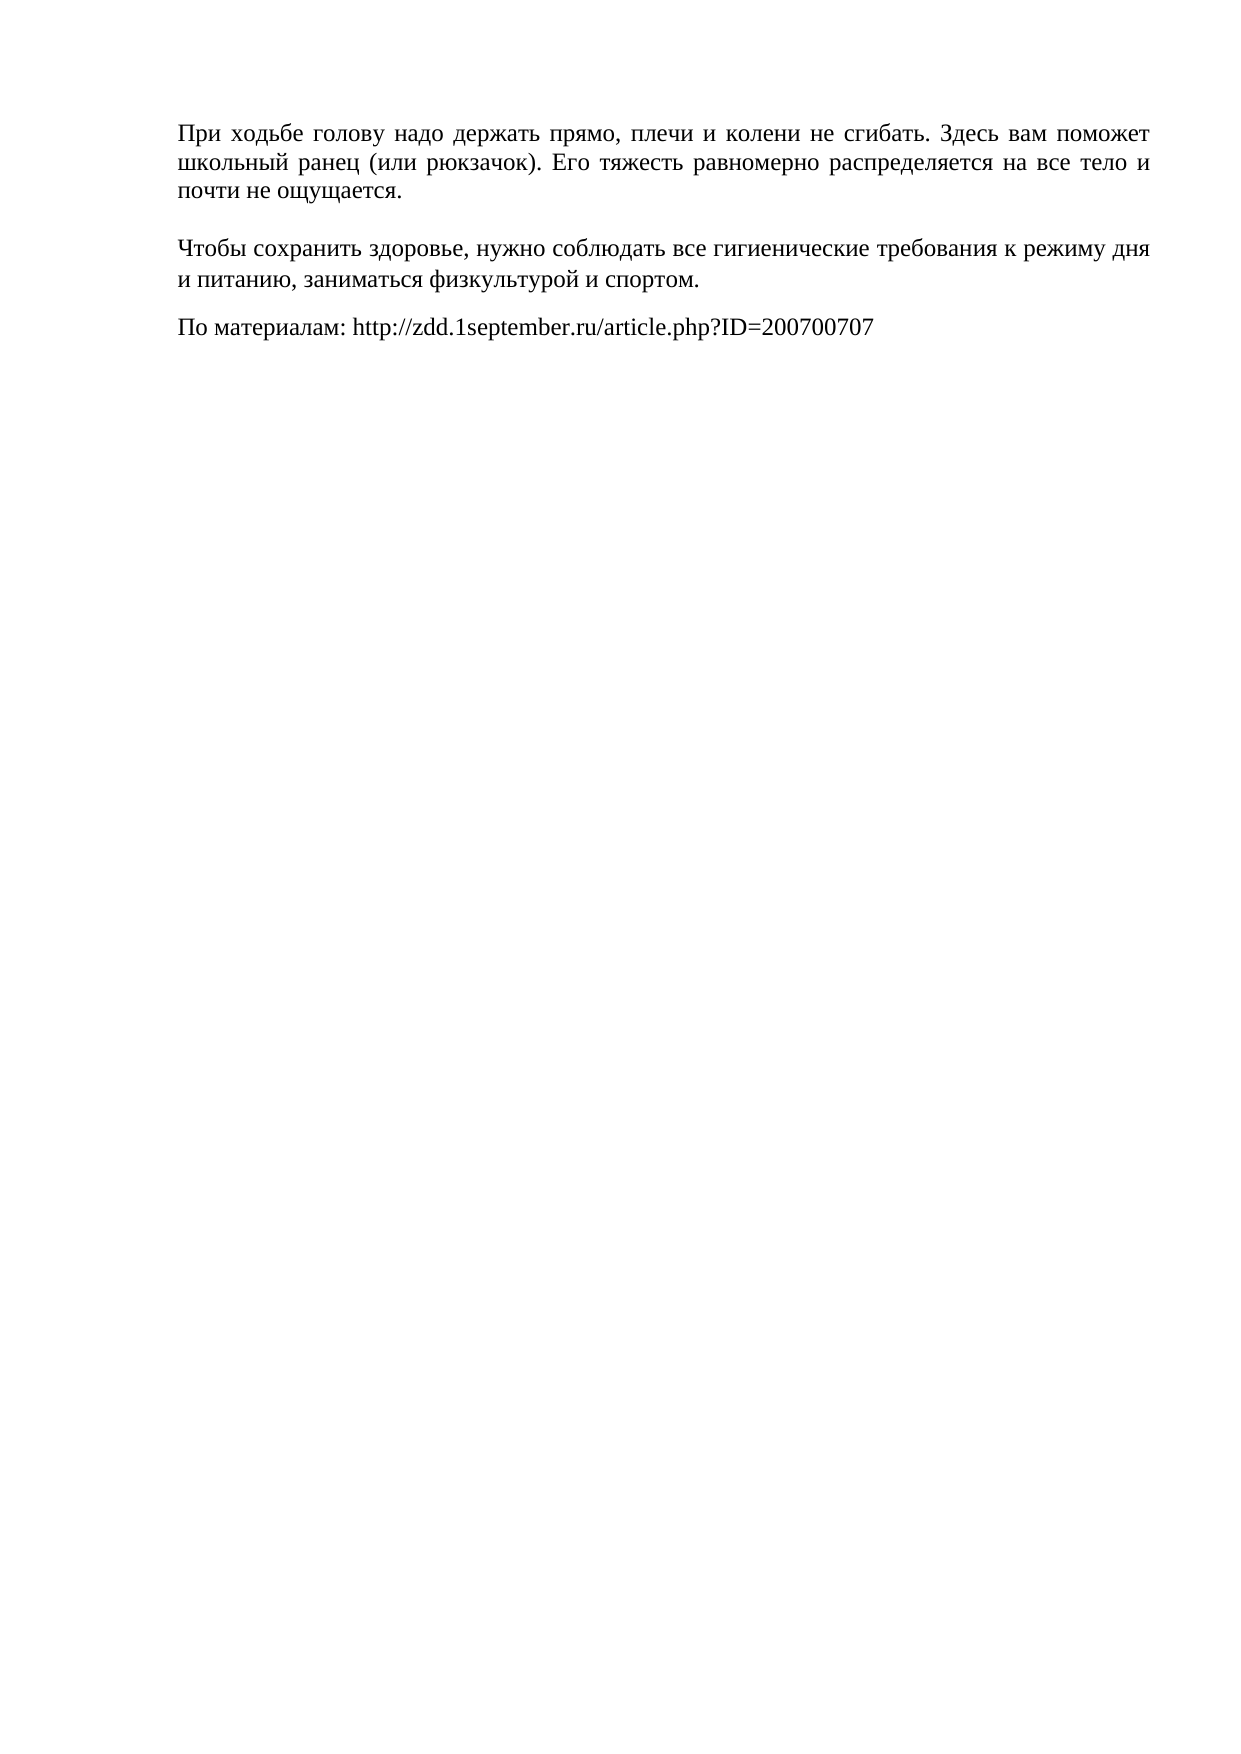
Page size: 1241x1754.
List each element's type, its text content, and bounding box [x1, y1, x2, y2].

text При ходьбе голову надо держать прямо, плечи и колени не сгибать. Здесь вам поможет школьный ранец (или рюкзачок). Его тяжесть равномерно распределяется на все тело и почти не ощущается. [177, 118, 1152, 204]
text Чтобы сохранить здоровье, нужно соблюдать все гигиенические требования к режиму дня и питанию, заниматься физкультурой и спортом. [177, 233, 1152, 293]
text По материалам: http://zdd.1september.ru/article.php?ID=200700707 [177, 312, 1152, 341]
